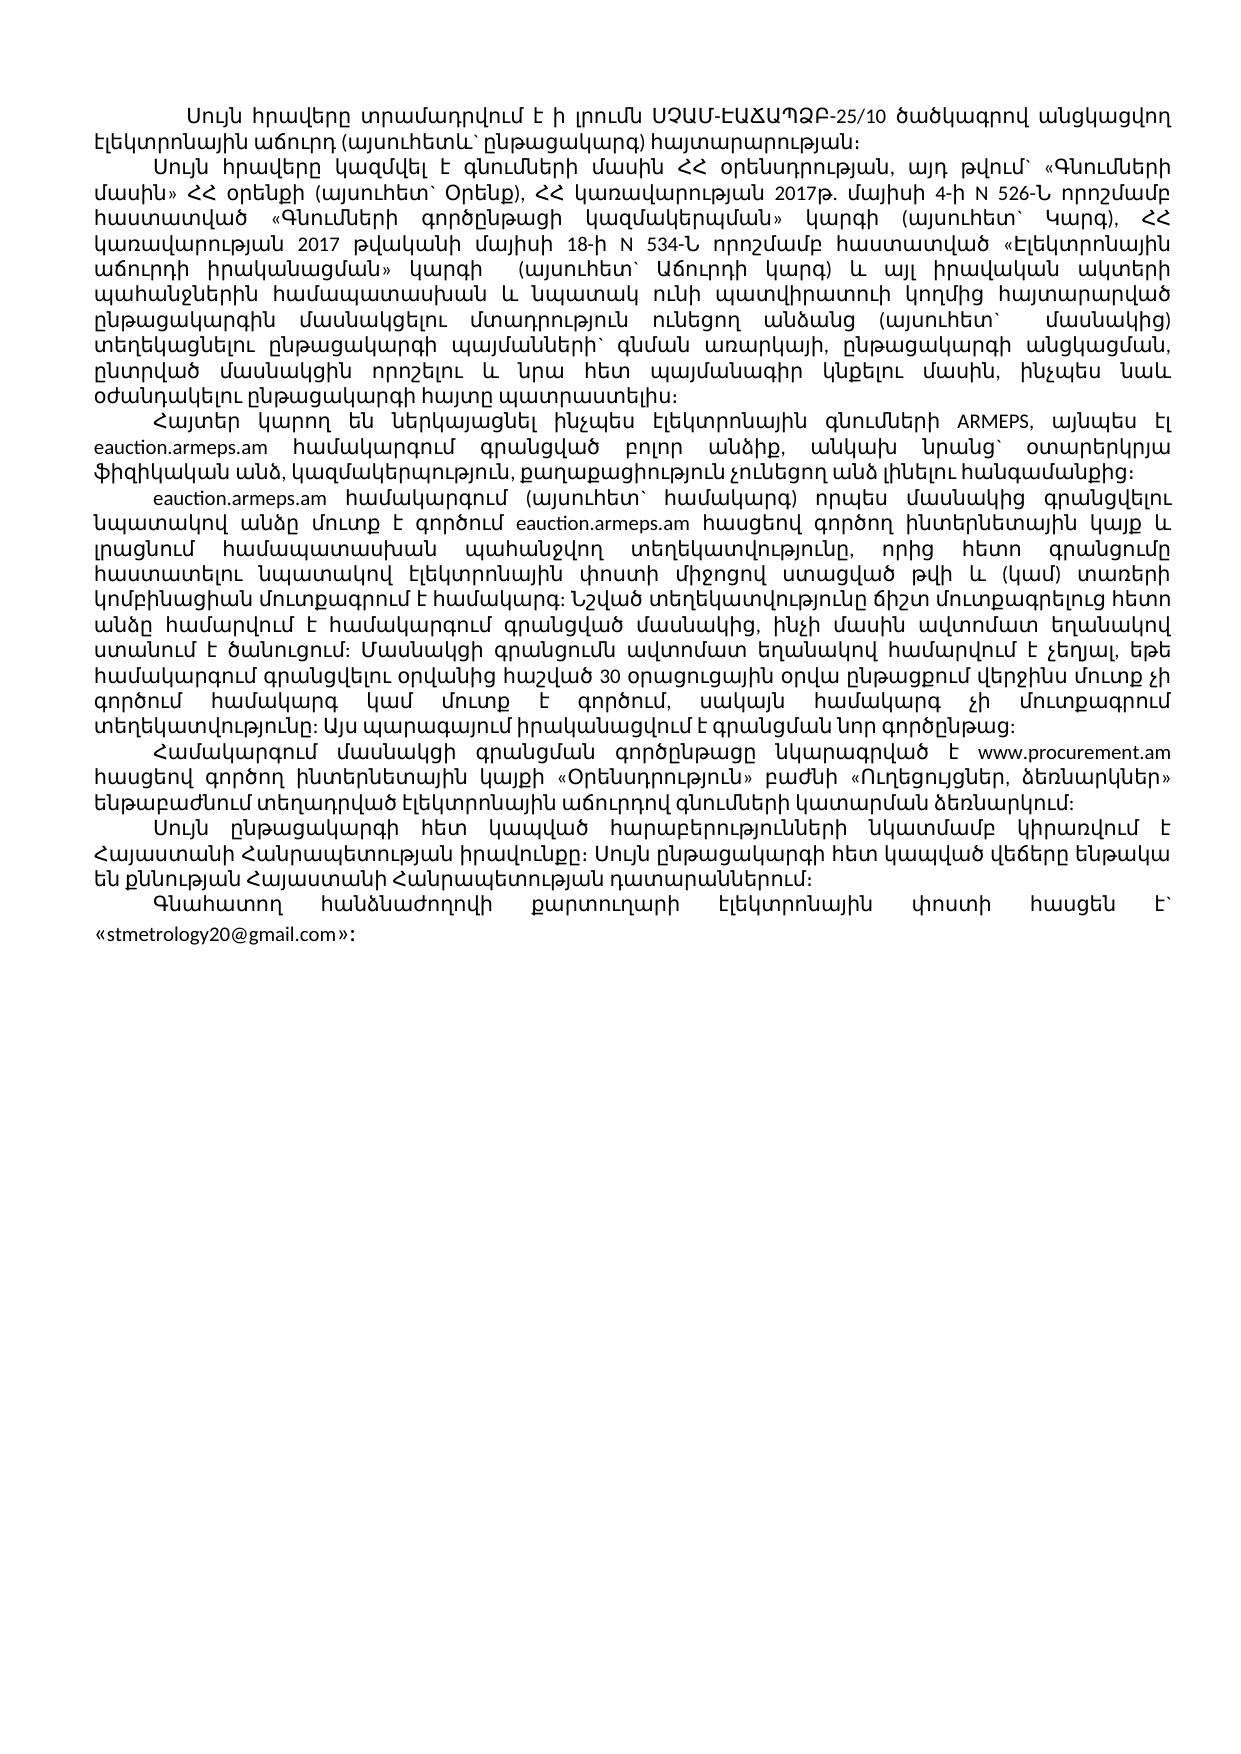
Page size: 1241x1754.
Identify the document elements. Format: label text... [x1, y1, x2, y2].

text Սույն ընթացակարգի հետ կապված հարաբերությունների նկատմամբ կիրառվում է Հայաստանի Հանրապետության իրավունքը։ Սույն ընթացակարգի հետ կապված վեճերը ենթակա են քննության Հայաստանի Հանրապետության դատարաններում։ [94, 815, 1171, 892]
text Գնահատող հանձնաժողովի քարտուղարի էլեկտրոնային փոստի հասցեն է` «stmetrology20@gmail.com»: [94, 892, 1171, 948]
text eauction.armeps.am համակարգում (այսուհետ` համակարգ) որպես մասնակից գրանցվելու նպատակով անձը մուտք է գործում eauction.armeps.am հասցեով գործող ինտերնետային կայք և լրացնում համապատասխան պահանջվող տեղեկատվությունը, որից հետո գրանցումը հաստատելու նպատակով էլեկտրոնային փոստի միջոցով ստացված թվի և (կամ) տառերի կոմբինացիան մուտքագրում է համակարգ: Նշված տեղեկատվությունը ճիշտ մուտքագրելուց հետո անձը համարվում է համակարգում գրանցված մասնակից, ինչի մասին ավտոմատ եղանակով ստանում է ծանուցում: Մասնակցի գրանցումն ավտոմատ եղանակով համարվում է չեղյալ, եթե համակարգում գրանցվելու օրվանից հաշված 30 օրացուցային օրվա ընթացքում վերջինս մուտք չի գործում համակարգ կամ մուտք է գործում, սակայն համակարգ չի մուտքագրում տեղեկատվությունը: Այս պարագայում իրականացվում է գրանցման նոր գործընթաց: [94, 485, 1171, 739]
text Հայտեր կարող են ներկայացնել ինչպես էլեկտրոնային գնումների ARMEPS, այնպես էլ eauction.armeps.am համակարգում գրանցված բոլոր անձիք, անկախ նրանց` օտարերկրյա ֆիզիկական անձ, կազմակերպություն, քաղաքացիություն չունեցող անձ լինելու հանգամանքից։ [94, 409, 1171, 485]
text Սույն հրավերը տրամադրվում է ի լրումն ՍՉԱՄ-ԷԱՃԱՊՁԲ-25/10 ծածկագրով անցկացվող էլեկտրոնային աճուրդ (այսուհետև` ընթացակարգ) հայտարարության։ [94, 104, 1171, 154]
text Սույն հրավերը կազմվել է գնումների մասին ՀՀ օրենսդրության, այդ թվում` «Գնումների մասին» ՀՀ օրենքի (այսուհետ` Օրենք), ՀՀ կառավարության 2017թ. մայիսի 4-ի N 526-Ն որոշմամբ հաստատված «Գնումների գործընթացի կազմակերպման» կարգի (այսուհետ` Կարգ), ՀՀ կառավարության 2017 թվականի մայիսի 18-ի N 534-Ն որոշմամբ հաստատված «Էլեկտրոնային աճուրդի իրականացման» կարգի (այսուհետ` Աճուրդի կարգ) և այլ իրավական ակտերի պահանջներին համապատասխան և նպատակ ունի պատվիրատուի կողմից հայտարարված ընթացակարգին մասնակցելու մտադրություն ունեցող անձանց (այսուհետ` մասնակից) տեղեկացնելու ընթացակարգի պայմանների` գնման առարկայի, ընթացակարգի անցկացման, ընտրված մասնակցին որոշելու և նրա հետ պայմանագիր կնքելու մասին, ինչպես նաև օժանդակելու ընթացակարգի հայտը պատրաստելիս։ [94, 154, 1171, 409]
text Համակարգում մասնակցի գրանցման գործընթացը նկարագրված է www.procurement.am հասցեով գործող ինտերնետային կայքի «Օրենսդրություն» բաժնի «Ուղեցույցներ, ձեռնարկներ» ենթաբաժնում տեղադրված էլեկտրոնային աճուրդով գնումների կատարման ձեռնարկում: [94, 739, 1171, 815]
